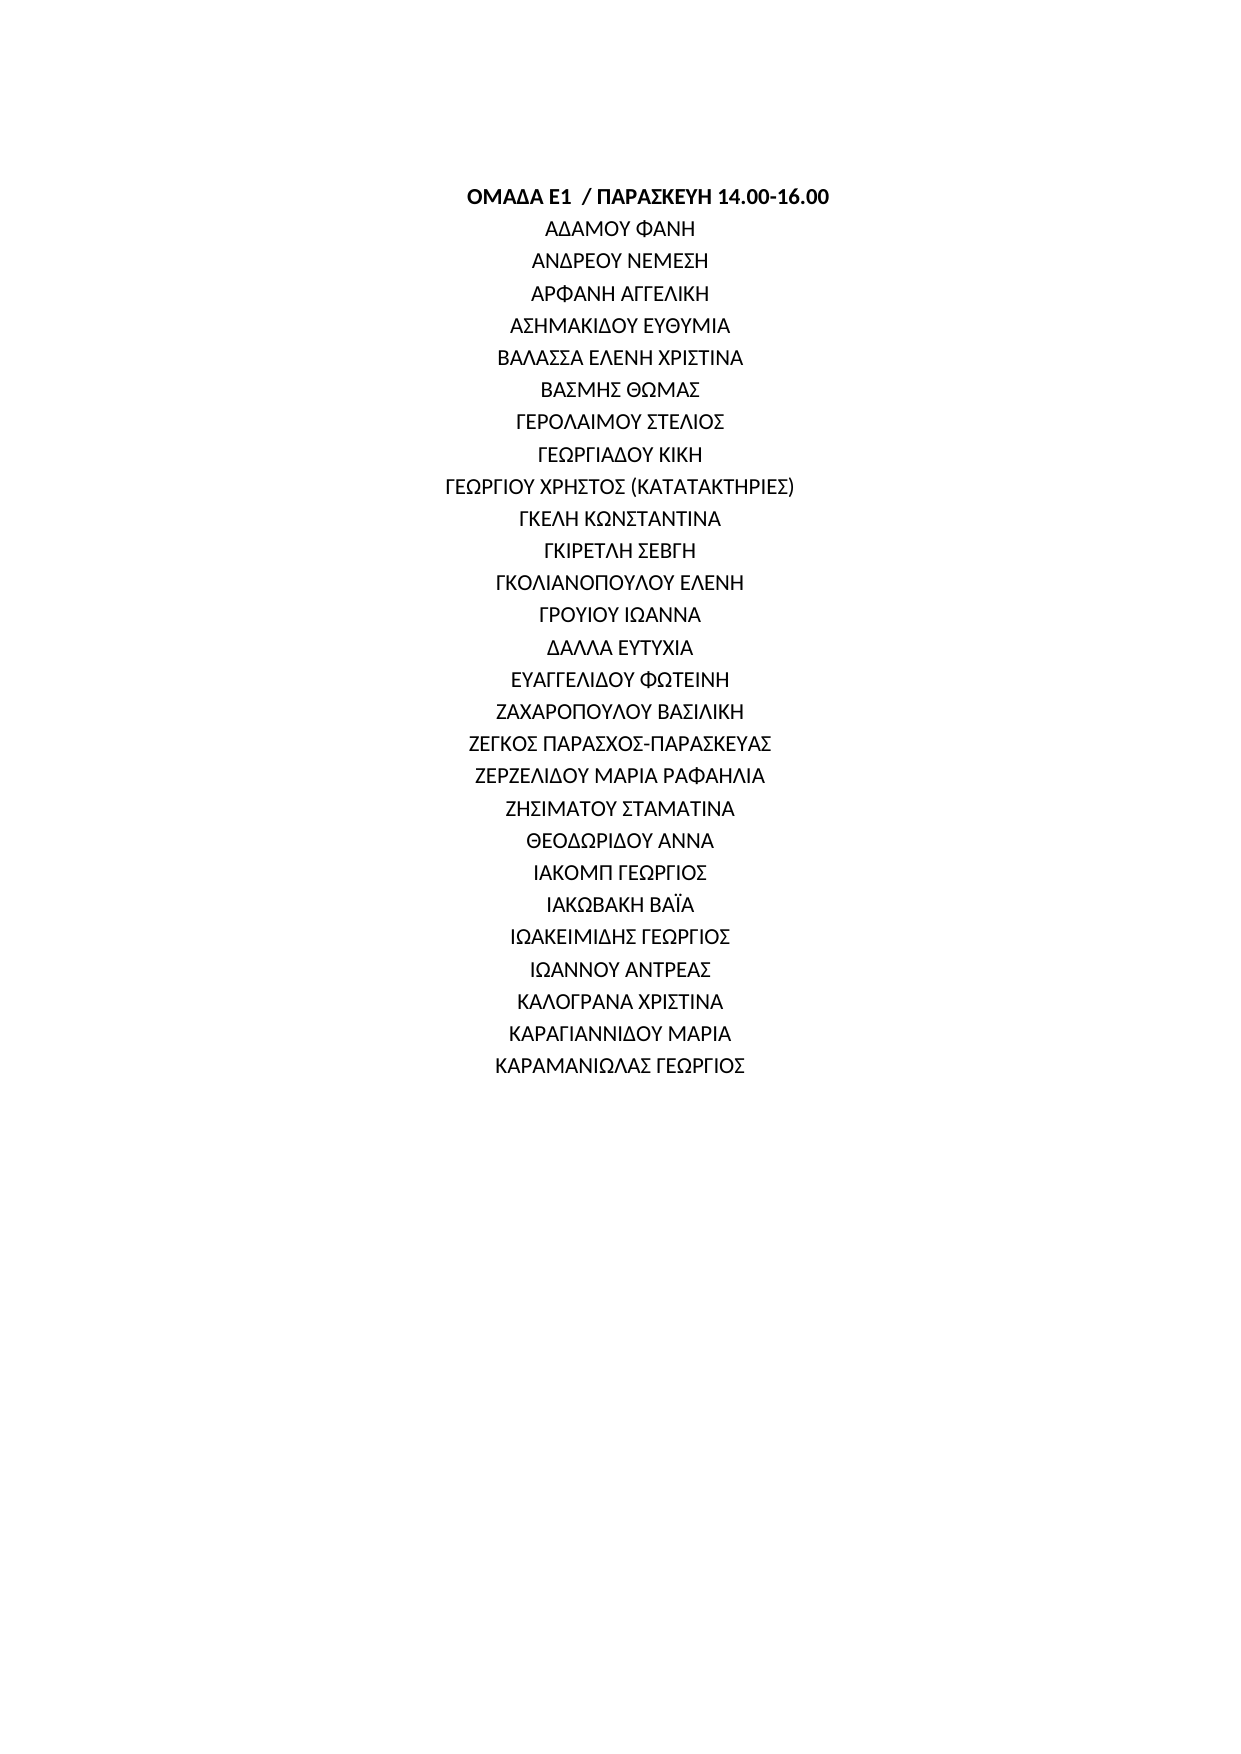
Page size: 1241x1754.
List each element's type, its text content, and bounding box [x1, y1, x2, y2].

text ΚΑΡΑΓΙΑΝΝΙΔΟΥ ΜΑΡΙΑ [187, 1019, 1053, 1047]
text ΓΡΟΥΙΟΥ ΙΩΑΝΝΑ [187, 601, 1053, 629]
text ΑΔΑΜΟΥ ΦΑΝΗ [187, 214, 1053, 242]
text ΚΑΛΟΓΡΑΝΑ ΧΡΙΣΤΙΝΑ [187, 987, 1053, 1015]
text ΑΡΦΑΝΗ ΑΓΓΕΛΙΚΗ [187, 279, 1053, 307]
text ΓΚΙΡΕΤΛΗ ΣΕΒΓΗ [187, 536, 1053, 564]
text ΖΕΡΖΕΛΙΔΟΥ ΜΑΡΙΑ ΡΑΦΑΗΛΙΑ [187, 762, 1053, 789]
text ΖΗΣΙΜΑΤΟΥ ΣΤΑΜΑΤΙΝΑ [187, 794, 1053, 822]
text ΘΕΟΔΩΡΙΔΟΥ ΑΝΝΑ [187, 826, 1053, 854]
text ΓΚΕΛΗ ΚΩΝΣΤΑΝΤΙΝΑ [187, 504, 1053, 532]
text ΓΕΩΡΓΙΑΔΟΥ ΚΙΚΗ [187, 440, 1053, 468]
text ΑΝΔΡΕΟΥ ΝΕΜΕΣΗ [187, 247, 1053, 274]
text ΙΩΑΚΕΙΜΙΔΗΣ ΓΕΩΡΓΙΟΣ [187, 922, 1053, 951]
text ΟΜΑΔΑ Ε1 / ΠΑΡΑΣΚΕΥΗ 14.00-16.00 [187, 182, 1053, 210]
text ΙΑΚΩΒΑΚΗ ΒΑΪΑ [187, 890, 1053, 918]
text ΖΑΧΑΡΟΠΟΥΛΟΥ ΒΑΣΙΛΙΚΗ [187, 697, 1053, 725]
text ΙΩΑΝΝΟΥ ΑΝΤΡΕΑΣ [187, 955, 1053, 983]
text ΒΑΣΜΗΣ ΘΩΜΑΣ [187, 375, 1053, 403]
text ΑΣΗΜΑΚΙΔΟΥ ΕΥΘΥΜΙΑ [187, 311, 1053, 339]
text ΙΑΚΟΜΠ ΓΕΩΡΓΙΟΣ [187, 858, 1053, 886]
text ΔΑΛΛΑ ΕΥΤΥΧΙΑ [187, 633, 1053, 661]
text ΚΑΡΑΜΑΝΙΩΛΑΣ ΓΕΩΡΓΙΟΣ [187, 1051, 1053, 1079]
text ΒΑΛΑΣΣΑ ΕΛΕΝΗ ΧΡΙΣΤΙΝΑ [187, 343, 1053, 371]
text ΖΕΓΚΟΣ ΠΑΡΑΣΧΟΣ-ΠΑΡΑΣΚΕΥΑΣ [187, 729, 1053, 757]
text ΓΕΡΟΛΑΙΜΟΥ ΣΤΕΛΙΟΣ [187, 407, 1053, 436]
text ΓΚΟΛΙΑΝΟΠΟΥΛΟΥ ΕΛΕΝΗ [187, 568, 1053, 596]
text ΕΥΑΓΓΕΛΙΔΟΥ ΦΩΤΕΙΝΗ [187, 665, 1053, 693]
text ΓΕΩΡΓΙΟΥ ΧΡΗΣΤΟΣ (ΚΑΤΑΤΑΚΤΗΡΙΕΣ) [187, 472, 1053, 500]
